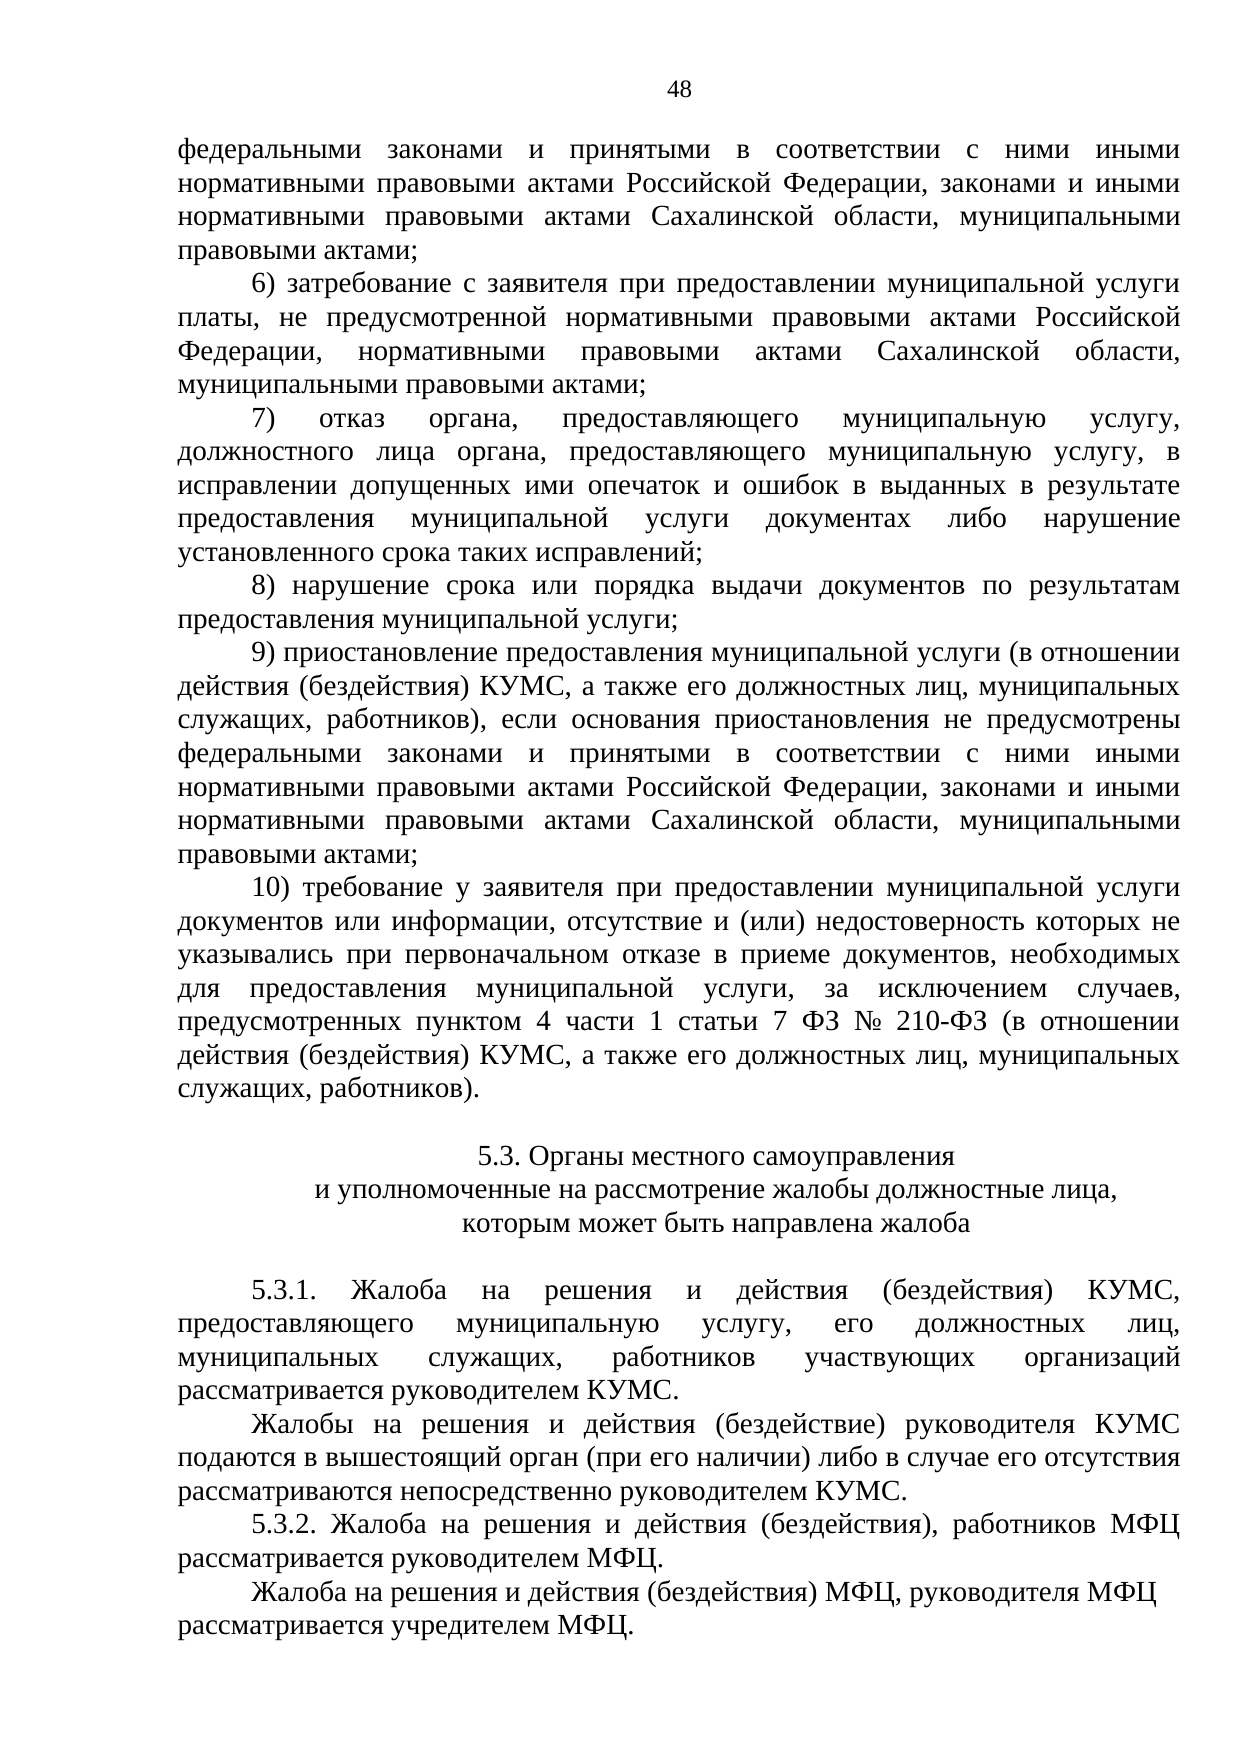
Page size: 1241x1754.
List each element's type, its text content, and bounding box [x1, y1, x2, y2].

text 5.3. Органы местного самоуправления [177, 1138, 1181, 1171]
text 6) затребование с заявителя при предоставлении муниципальной услуги платы, не предусмотренной нормативными правовыми актами Российской Федерации, нормативными правовыми актами Сахалинской области, муниципальными правовыми актами; [177, 266, 1181, 400]
text и уполномоченные на рассмотрение жалобы должностные лица, [177, 1171, 1181, 1205]
text 9) приостановление предоставления муниципальной услуги (в отношении действия (бездействия) КУМС, а также его должностных лиц, муниципальных служащих, работников), если основания приостановления не предусмотрены федеральными законами и принятыми в соответствии с ними иными нормативными правовыми актами Российской Федерации, законами и иными нормативными правовыми актами Сахалинской области, муниципальными правовыми актами; [177, 634, 1181, 869]
text 5.3.1. Жалоба на решения и действия (бездействия) КУМС, предоставляющего муниципальную услугу, его должностных лиц, муниципальных служащих, работников участвующих организаций рассматривается руководителем КУМС. [177, 1272, 1181, 1406]
text 5.3.2. Жалоба на решения и действия (бездействия), работников МФЦ рассматривается руководителем МФЦ. [177, 1507, 1181, 1574]
text Жалобы на решения и действия (бездействие) руководителя КУМС подаются в вышестоящий орган (при его наличии) либо в случае его отсутствия рассматриваются непосредственно руководителем КУМС. [177, 1406, 1181, 1507]
text которым может быть направлена жалоба [177, 1205, 1181, 1238]
text 7) отказ органа, предоставляющего муниципальную услугу, должностного лица органа, предоставляющего муниципальную услугу, в исправлении допущенных ими опечаток и ошибок в выданных в результате предоставления муниципальной услуги документах либо нарушение установленного срока таких исправлений; [177, 400, 1181, 567]
text 8) нарушение срока или порядка выдачи документов по результатам предоставления муниципальной услуги; [177, 567, 1181, 634]
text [177, 131, 1181, 266]
text Жалоба на решения и действия (бездействия) МФЦ, руководителя МФЦ рассматривается учредителем МФЦ. [177, 1574, 1181, 1641]
text 10) требование у заявителя при предоставлении муниципальной услуги документов или информации, отсутствие и (или) недостоверность которых не указывались при первоначальном отказе в приеме документов, необходимых для предоставления муниципальной услуги, за исключением случаев, предусмотренных пунктом 4 части 1 статьи 7 ФЗ № 210-ФЗ (в отношении действия (бездействия) КУМС, а также его должностных лиц, муниципальных служащих, работников). [177, 869, 1181, 1104]
